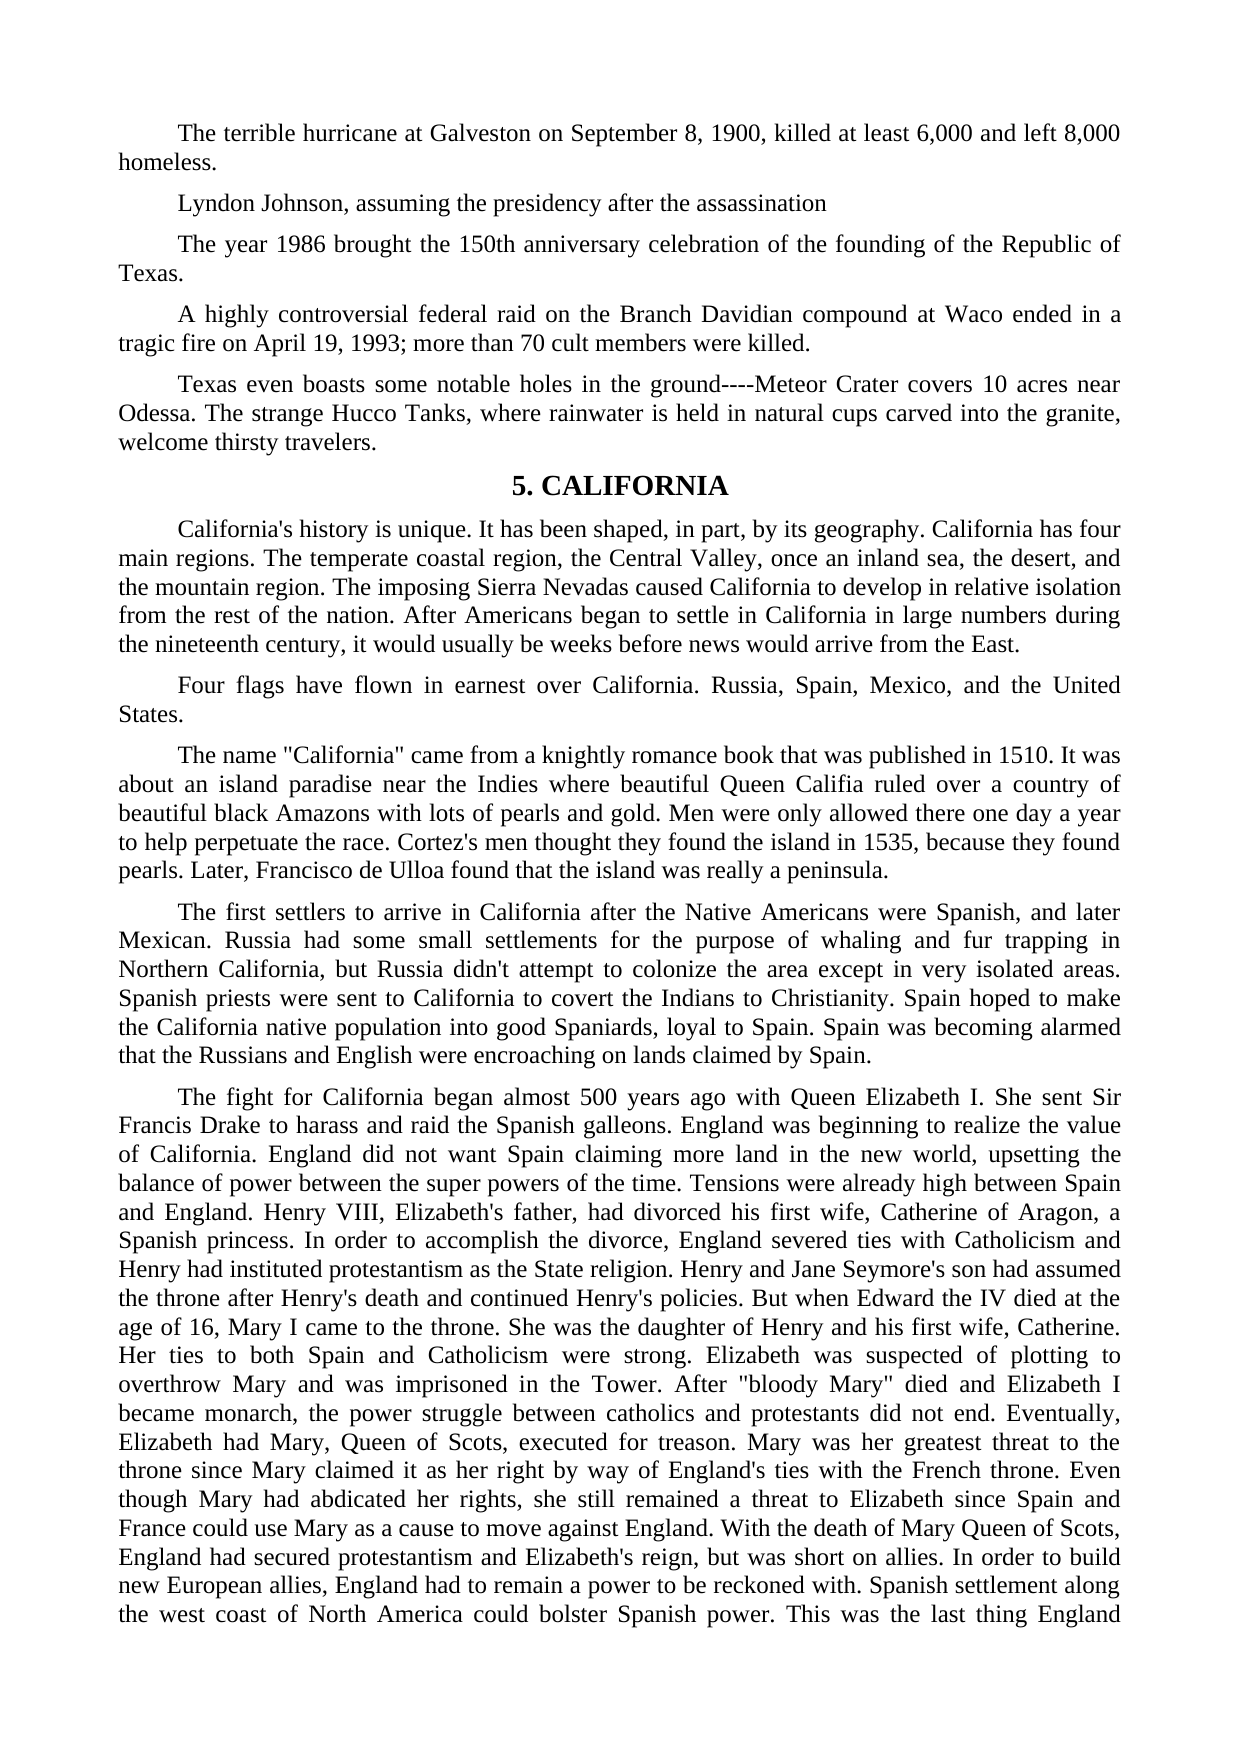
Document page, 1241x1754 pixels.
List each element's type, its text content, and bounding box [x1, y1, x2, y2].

text The terrible hurricane at Galveston on September 8, 1900, killed at least 6,000 and left 8,000 homeless. [118, 118, 1122, 176]
text Lyndon Johnson, assuming the presidency after the assassination [118, 188, 1122, 217]
text Four flags have flown in earnest over California. Russia, Spain, Mexico, and the United States. [118, 670, 1122, 728]
text The first settlers to arrive in California after the Native Americans were Spanish, and later Mexican. Russia had some small settlements for the purpose of whaling and fur trapping in Northern California, but Russia didn't attempt to colonize the area except in very isolated areas. Spanish priests were sent to California to covert the Indians to Christianity. Spain hoped to make the California native population into good Spaniards, loyal to Spain. Spain was becoming alarmed that the Russians and English were encroaching on lands claimed by Spain. [118, 897, 1122, 1069]
text The year 1986 brought the 150th anniversary celebration of the founding of the Republic of Texas. [118, 229, 1122, 287]
text California's history is unique. It has been shaped, in part, by its geography. California has four main regions. The temperate coastal region, the Central Valley, once an inland sea, the desert, and the mountain region. The imposing Sierra Nevadas caused California to develop in relative isolation from the rest of the nation. After Americans began to settle in California in large numbers during the nineteenth century, it would usually be weeks before news would arrive from the East. [118, 514, 1122, 658]
text The name "California" came from a knightly romance book that was published in 1510. It was about an island paradise near the Indies where beautiful Queen Califia ruled over a country of beautiful black Amazons with lots of pearls and gold. Men were only allowed there one day a year to help perpetuate the race. Cortez's men thought they found the island in 1535, because they found pearls. Later, Francisco de Ulloa found that the island was really a peninsula. [118, 740, 1122, 884]
text A highly controversial federal raid on the Branch Davidian compound at Waco ended in a tragic fire on April 19, 1993; more than 70 cult members were killed. [118, 299, 1122, 357]
text 5. CALIFORNIA [118, 468, 1122, 502]
text Texas even boasts some notable holes in the ground----Meteor Crater covers 10 acres near Odessa. The strange Hucco Tanks, where rainwater is held in natural cups carved into the granite, welcome thirsty travelers. [118, 369, 1122, 456]
